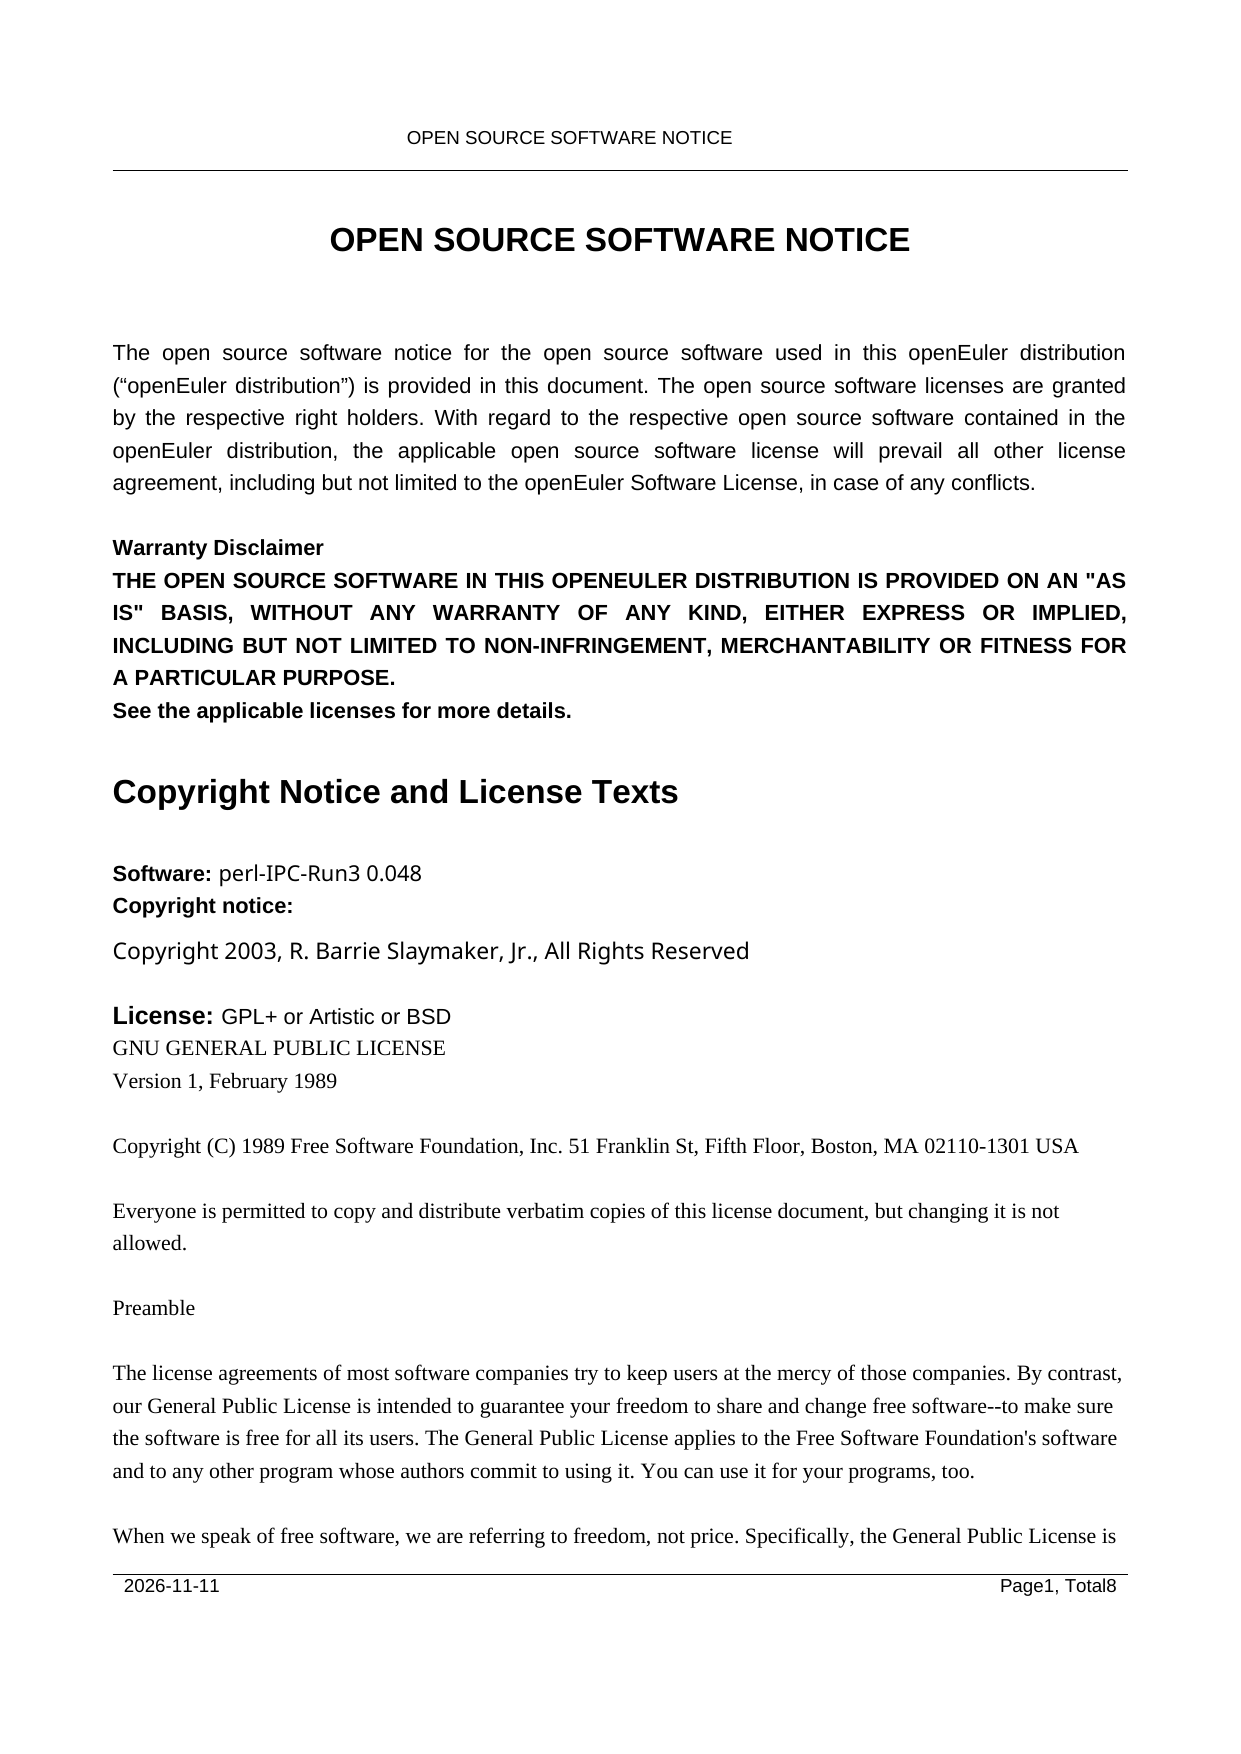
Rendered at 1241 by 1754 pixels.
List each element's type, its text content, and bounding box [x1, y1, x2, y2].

text The open source software notice for the open source software used in this openEuler distribution (“openEuler distribution”) is provided in this document. The open source software licenses are granted by the respective right holders. With regard to the respective open source software contained in the openEuler distribution, the applicable open source software license will prevail all other license agreement, including but not limited to the openEuler Software License, in case of any conflicts. [112, 336, 1128, 499]
text License: GPL+ or Artistic or BSD [112, 999, 1128, 1031]
title Software: perl-IPC-Run3 0.048 [112, 856, 1128, 889]
text Warranty Disclaimer [112, 531, 1128, 564]
text Copyright 2003, R. Barrie Slaymaker, Jr., All Rights Reserved [112, 934, 1128, 966]
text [112, 1031, 1128, 1551]
text THE OPEN SOURCE SOFTWARE IN THIS OPENEULER DISTRIBUTION IS PROVIDED ON AN "AS IS" BASIS, WITHOUT ANY WARRANTY OF ANY KIND, EITHER EXPRESS OR IMPLIED, INCLUDING BUT NOT LIMITED TO NON-INFRINGEMENT, MERCHANTABILITY OR FITNESS FOR A PARTICULAR PURPOSE. See the applicable licenses for more details. [112, 564, 1128, 726]
text Copyright notice: [112, 889, 1128, 921]
text OPEN SOURCE SOFTWARE NOTICE [112, 206, 1128, 271]
text Copyright Notice and License Texts [112, 759, 1128, 824]
